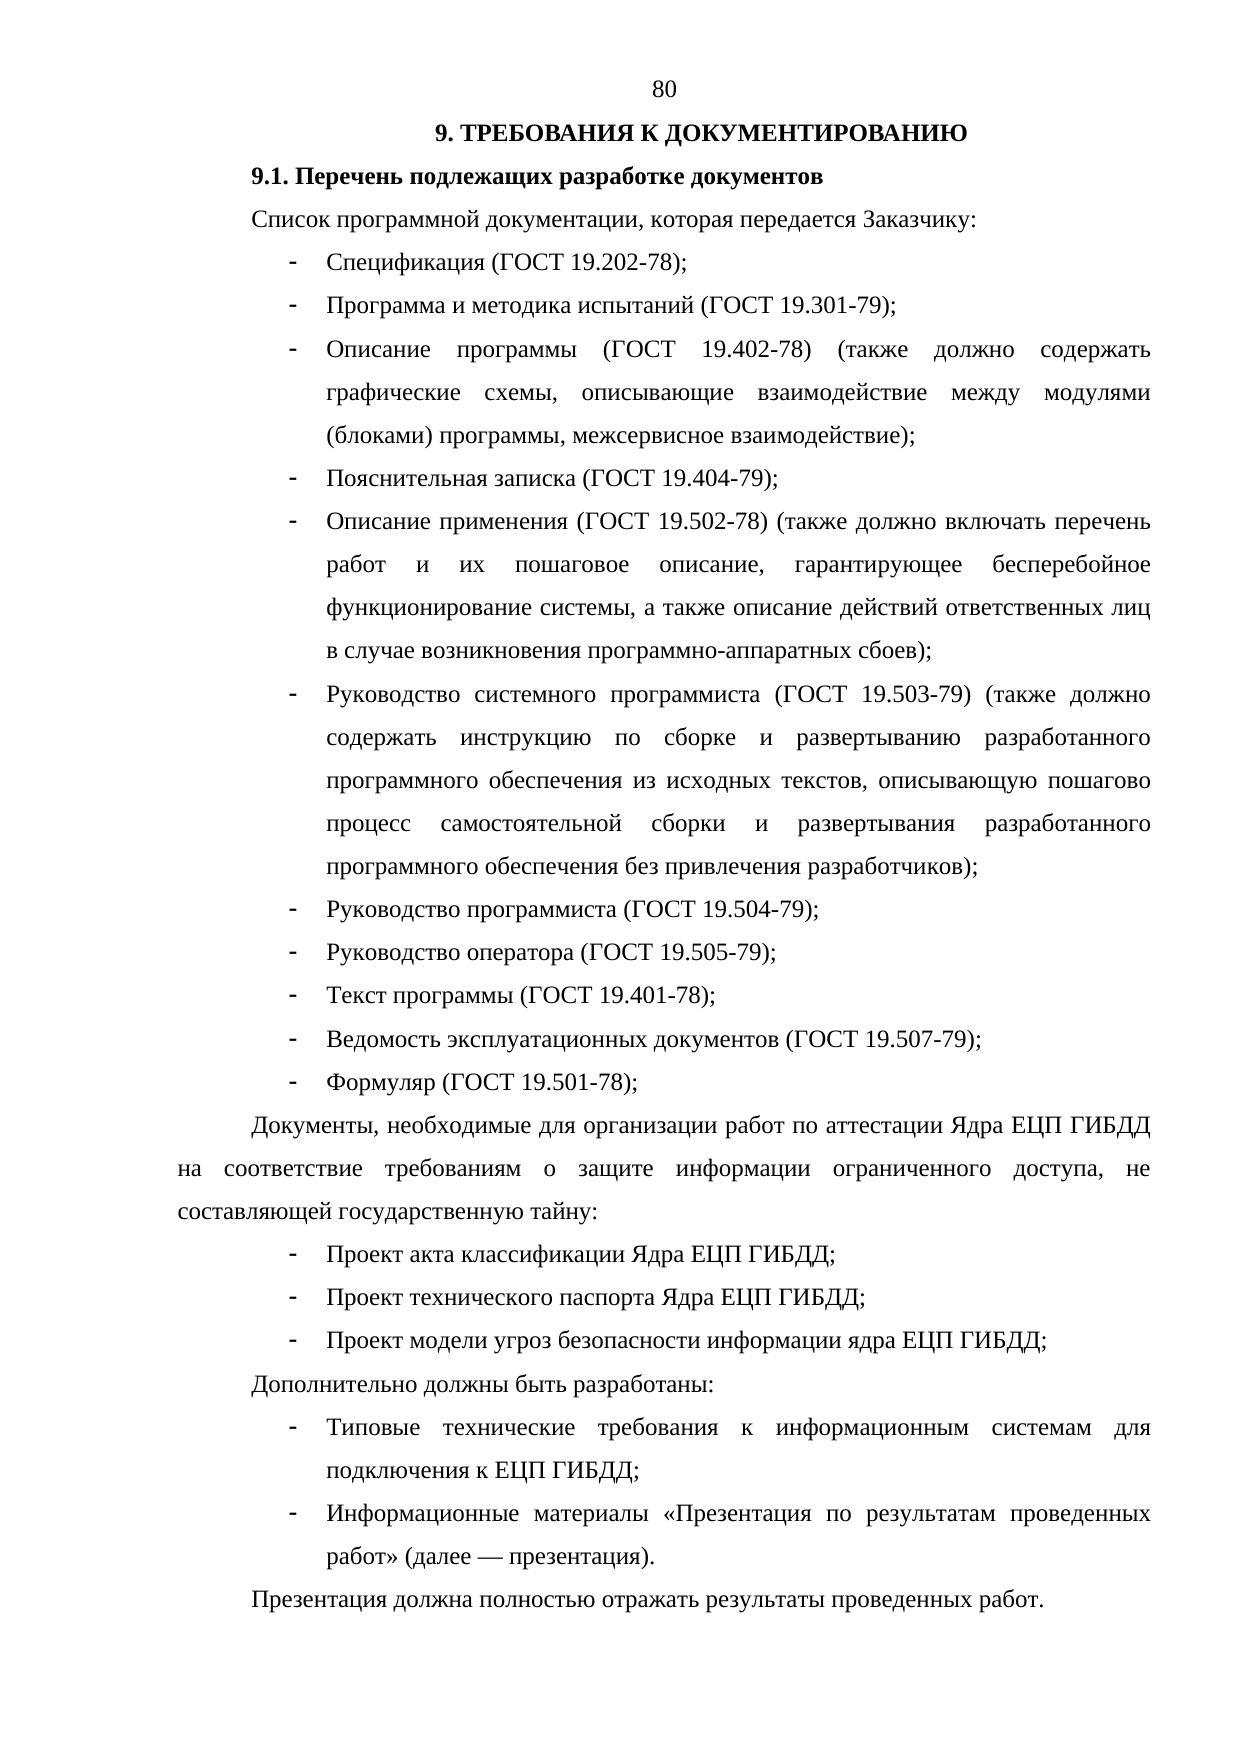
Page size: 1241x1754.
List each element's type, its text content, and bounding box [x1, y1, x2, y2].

text Документы, необходимые для организации работ по аттестации Ядра ЕЦП ГИБДД на соответствие требованиям о защите информации ограниченного доступа, не составляющей государственную тайну: [177, 1110, 1152, 1225]
list Проект технического паспорта Ядра ЕЦП ГИБДД; [288, 1282, 1152, 1311]
list Информационные материалы «Презентация по результатам проведенных работ» (далее — презентация). [288, 1498, 1152, 1570]
text Список программной документации, которая передается Заказчику: [177, 204, 1152, 233]
subtitle Требования к документированию [177, 118, 1152, 147]
list Спецификация (ГОСТ 19.202-78); [288, 247, 1152, 276]
subtitle Перечень подлежащих разработке документов [177, 161, 1152, 190]
list Программа и методика испытаний (ГОСТ 19.301-79); [288, 291, 1152, 319]
text Дополнительно должны быть разработаны: [177, 1369, 1152, 1397]
list Руководство системного программиста (ГОСТ 19.503-79) (также должно содержать инструкцию по сборке и развертыванию разработанного программного обеспечения из исходных текстов, описывающую пошагово процесс самостоятельной сборки и развертывания разработанного программного обеспечения без привлечения разработчиков); [288, 679, 1152, 880]
text Презентация должна полностью отражать результаты проведенных работ. [177, 1584, 1152, 1613]
list Формуляр (ГОСТ 19.501-78); [288, 1067, 1152, 1096]
list Ведомость эксплуатационных документов (ГОСТ 19.507-79); [288, 1024, 1152, 1052]
list Типовые технические требования к информационным системам для подключения к ЕЦП ГИБДД; [288, 1412, 1152, 1484]
list Пояснительная записка (ГОСТ 19.404-79); [288, 463, 1152, 492]
list Руководство оператора (ГОСТ 19.505-79); [288, 937, 1152, 966]
list Текст программы (ГОСТ 19.401-78); [288, 981, 1152, 1009]
list Проект модели угроз безопасности информации ядра ЕЦП ГИБДД; [288, 1326, 1152, 1354]
list Проект акта классификации Ядра ЕЦП ГИБДД; [288, 1239, 1152, 1268]
list Описание применения (ГОСТ 19.502-78) (также должно включать перечень работ и их пошаговое описание, гарантирующее бесперебойное функционирование системы, а также описание действий ответственных лиц в случае возникновения программно-аппаратных сбоев); [288, 506, 1152, 664]
list Руководство программиста (ГОСТ 19.504-79); [288, 894, 1152, 923]
list Описание программы (ГОСТ 19.402-78) (также должно содержать графические схемы, описывающие взаимодействие между модулями (блоками) программы, межсервисное взаимодействие); [288, 334, 1152, 449]
